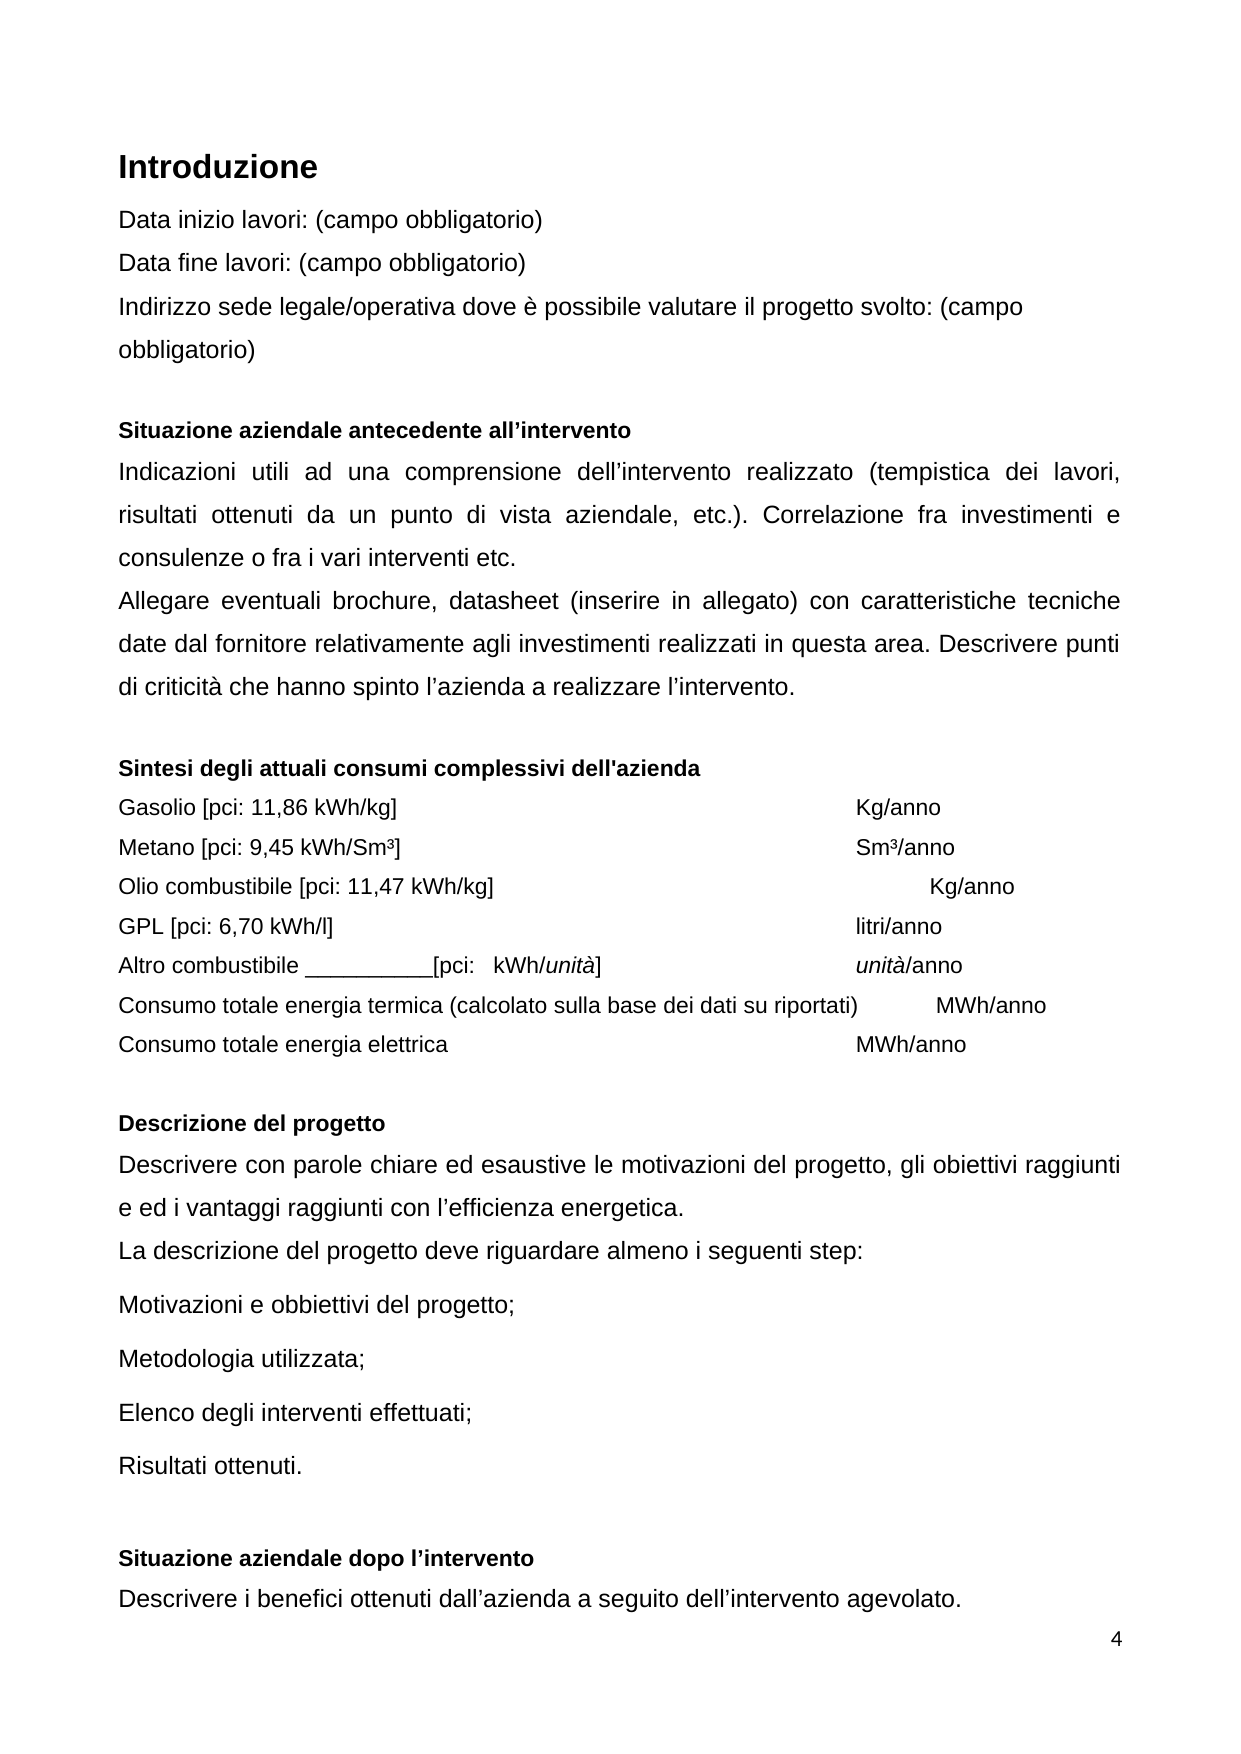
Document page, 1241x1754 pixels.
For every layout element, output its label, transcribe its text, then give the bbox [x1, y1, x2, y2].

text GPL [pci: 6,70 kWh/l] litri/anno [118, 913, 1122, 939]
text Descrizione del progetto [118, 1110, 1122, 1137]
text Descrivere con parole chiare ed esaustive le motivazioni del progetto, gli obiettivi raggiunti e ed i vantaggi raggiunti con l’efficienza energetica. [118, 1150, 1122, 1222]
text Motivazioni e obbiettivi del progetto; [118, 1290, 1122, 1318]
text Metano [pci: 9,45 kWh/Sm³] Sm³/anno [118, 834, 1122, 860]
text Altro combustibile __________[pci: kWh/unità] unità/anno [118, 952, 1122, 979]
text Situazione aziendale dopo l’intervento [118, 1545, 1122, 1571]
text Consumo totale energia elettrica MWh/anno [118, 1031, 1122, 1058]
text Risultati ottenuti. [118, 1451, 1122, 1480]
text La descrizione del progetto deve riguardare almeno i seguenti step: [118, 1236, 1122, 1265]
text Indicazioni utili ad una comprensione dell’intervento realizzato (tempistica dei lavori, risultati ottenuti da un punto di vista aziendale, etc.). Correlazione fra investimenti e consulenze o fra i vari interventi etc. [118, 457, 1122, 572]
text Data inizio lavori: (campo obbligatorio) [118, 205, 1122, 234]
text Metodologia utilizzata; [118, 1344, 1122, 1372]
text Situazione aziendale antecedente all’intervento [118, 417, 1122, 443]
text Consumo totale energia termica (calcolato sulla base dei dati su riportati) MWh/anno [118, 992, 1122, 1018]
text Indirizzo sede legale/operativa dove è possibile valutare il progetto svolto: (campo obbligatorio) [118, 291, 1122, 363]
text Allegare eventuali brochure, datasheet (inserire in allegato) con caratteristiche tecniche date dal fornitore relativamente agli investimenti realizzati in questa area. Descrivere punti di criticità che hanno spinto l’azienda a realizzare l’intervento. [118, 586, 1122, 701]
title Introduzione [118, 148, 1122, 186]
text Elenco degli interventi effettuati; [118, 1397, 1122, 1426]
text Olio combustibile [pci: 11,47 kWh/kg] Kg/anno [118, 873, 1122, 900]
text Data fine lavori: (campo obbligatorio) [118, 248, 1122, 277]
text Sintesi degli attuali consumi complessivi dell'azienda [118, 755, 1122, 781]
text Descrivere i benefici ottenuti dall’azienda a seguito dell’intervento agevolato. [118, 1584, 1122, 1613]
text Gasolio [pci: 11,86 kWh/kg] Kg/anno [118, 794, 1122, 821]
